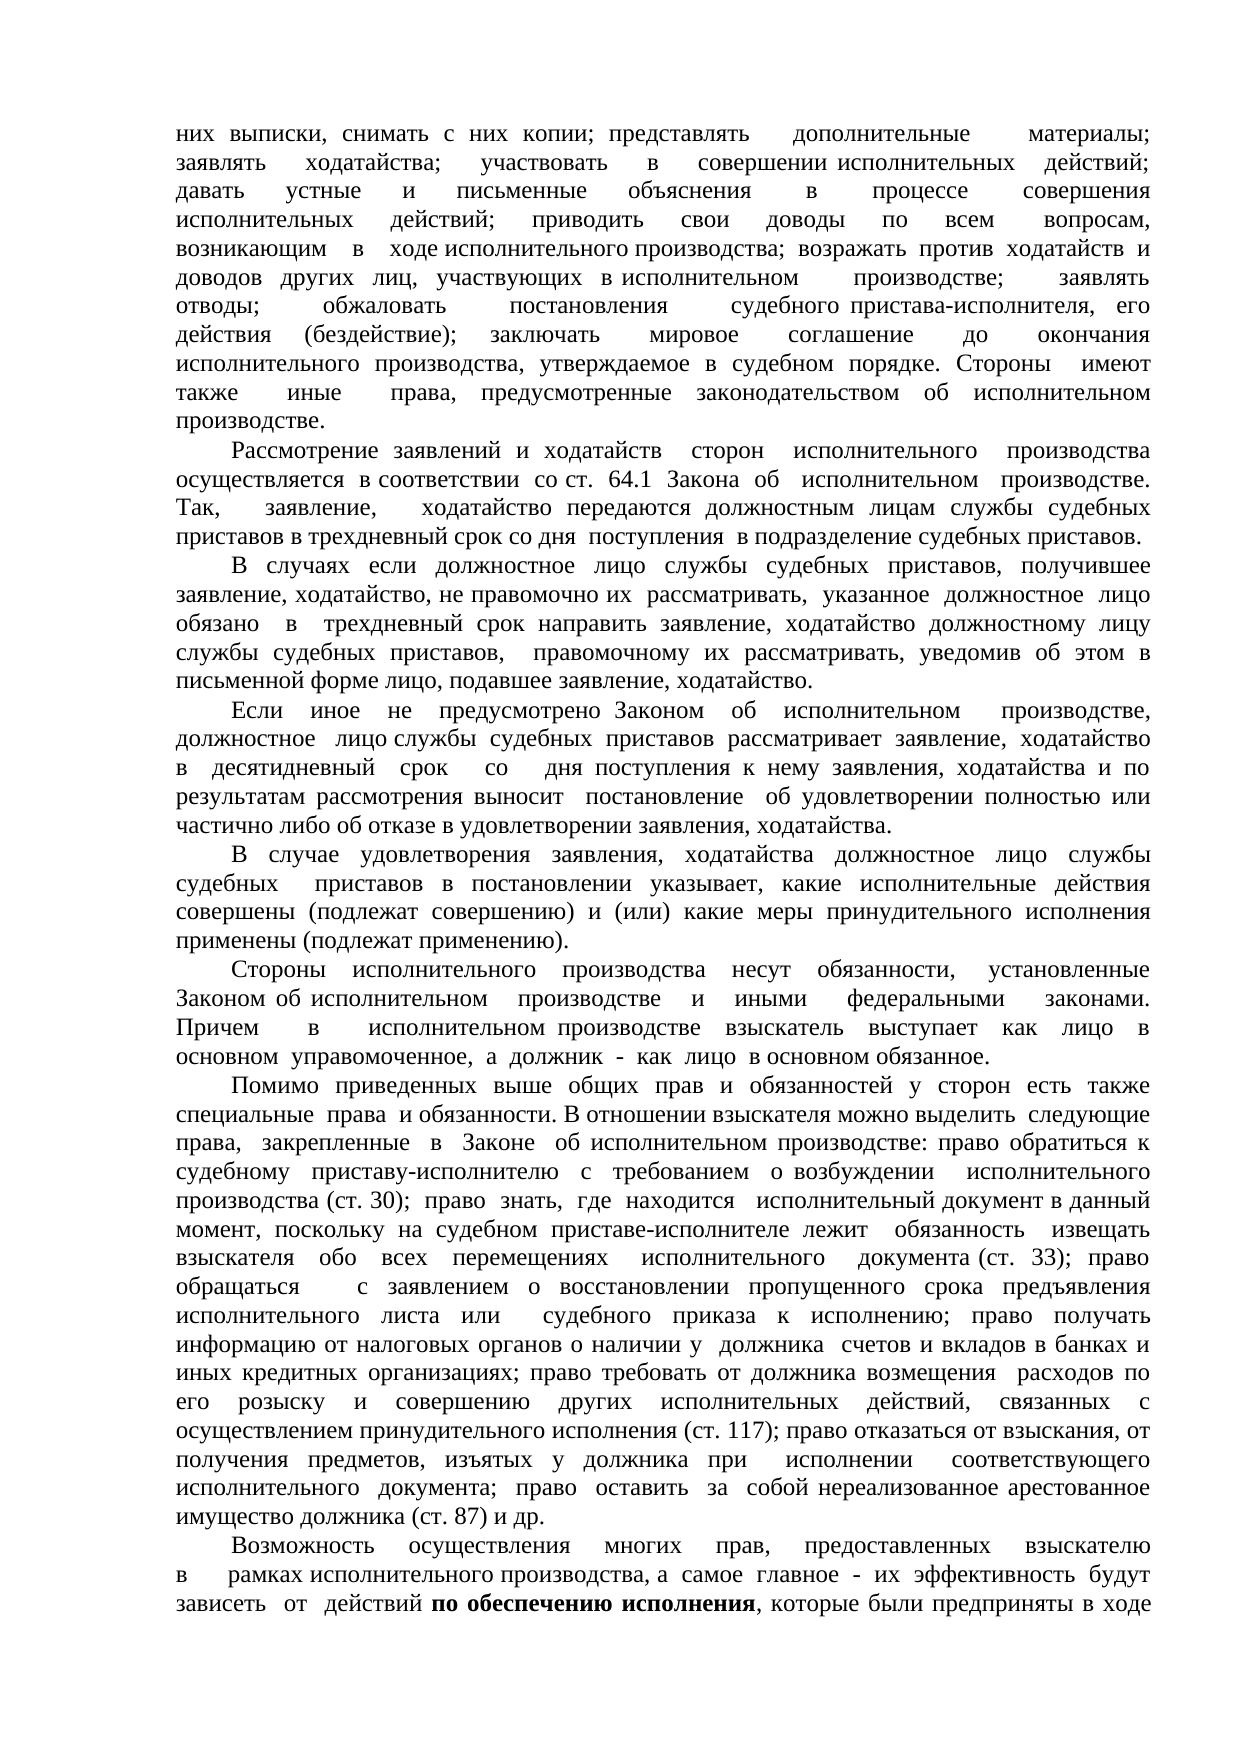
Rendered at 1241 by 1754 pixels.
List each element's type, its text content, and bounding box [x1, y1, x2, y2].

text Помимо приведенных выше общих прав и обязанностей у сторон есть также специальные права и обязанности. В отношении взыскателя можно выделить следующие права, закрепленные в Законе об исполнительном производстве: право обратиться к судебному приставу-исполнителю с требованием о возбуждении исполнительного производства (ст. 30); право знать, где находится исполнительный документ в данный момент, поскольку на судебном приставе-исполнителе лежит обязанность извещать взыскателя обо всех перемещениях исполнительного документа (ст. 33); право обращаться с заявлением о восстановлении пропущенного срока предъявления исполнительного листа или судебного приказа к исполнению; право получать информацию от налоговых органов о наличии у должника счетов и вкладов в банках и иных кредитных организациях; право требовать от должника возмещения расходов по его розыску и совершению других исполнительных действий, связанных с осуществлением принудительного исполнения (ст. 117); право отказаться от взыскания, от получения предметов, изъятых у должника при исполнении соответствующего исполнительного документа; право оставить за собой нереализованное арестованное имущество должника (ст. 87) и др. [176, 1070, 1152, 1530]
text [176, 118, 1152, 434]
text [176, 1531, 1152, 1617]
text В случае удовлетворения заявления, ходатайства должностное лицо службы судебных приставов в постановлении указывает, какие исполнительные действия совершены (подлежат совершению) и (или) какие меры принудительного исполнения применены (подлежат применению). [176, 839, 1152, 954]
text В случаях если должностное лицо службы судебных приставов, получившее заявление, ходатайство, не правомочно их рассматривать, указанное должностное лицо обязано в трехдневный срок направить заявление, ходатайство должностному лицу службы судебных приставов, правомочному их рассматривать, уведомив об этом в письменной форме лицо, подавшее заявление, ходатайство. [176, 550, 1152, 694]
text Стороны исполнительного производства несут обязанности, установленные Законом об исполнительном производстве и иными федеральными законами. Причем в исполнительном производстве взыскатель выступает как лицо в основном управомоченное, а должник - как лицо в основном обязанное. [176, 954, 1152, 1069]
text Если иное не предусмотрено Законом об исполнительном производстве, должностное лицо службы судебных приставов рассматривает заявление, ходатайство в десятидневный срок со дня поступления к нему заявления, ходатайства и по результатам рассмотрения выносит постановление об удовлетворении полностью или частично либо об отказе в удовлетворении заявления, ходатайства. [176, 695, 1152, 838]
text Рассмотрение заявлений и ходатайств сторон исполнительного производства осуществляется в соответствии со ст. 64.1 Закона об исполнительном производстве. Так, заявление, ходатайство передаются должностным лицам службы судебных приставов в трехдневный срок со дня поступления в подразделение судебных приставов. [176, 435, 1152, 550]
